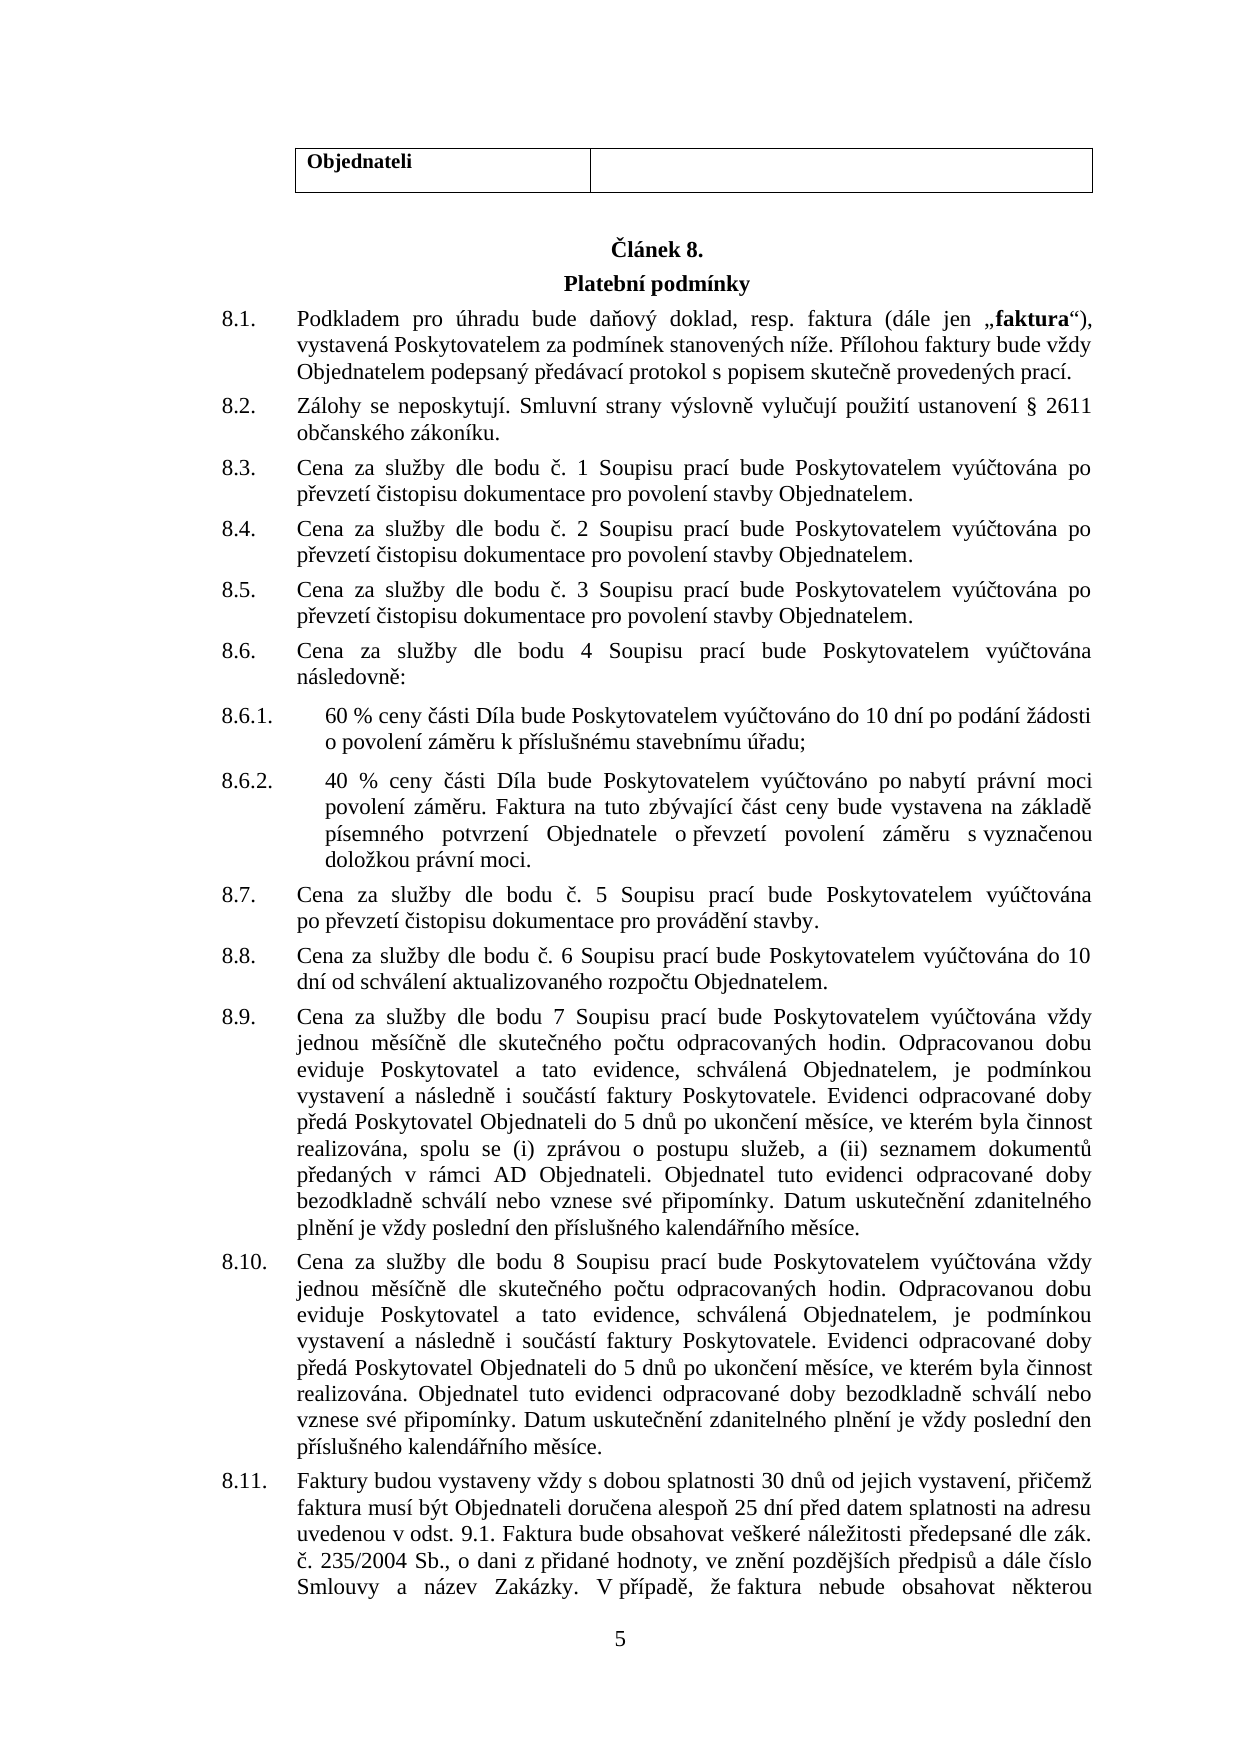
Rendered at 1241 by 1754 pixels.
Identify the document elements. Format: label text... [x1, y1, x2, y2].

text 60 % ceny části Díla bude Poskytovatelem vyúčtováno do 10 dní po podání žádosti o povolení záměru k příslušnému stavebnímu úřadu; [221, 702, 1093, 754]
text Cena za služby dle bodu 4 Soupisu prací bude Poskytovatelem vyúčtována následovně: [222, 637, 1093, 689]
text Cena za služby dle bodu č. 2 Soupisu prací bude Poskytovatelem vyúčtována po převzetí čistopisu dokumentace pro povolení stavby Objednatelem. [222, 514, 1093, 567]
text Zálohy se neposkytují. Smluvní strany výslovně vylučují použití ustanovení § 2611 občanského zákoníku. [222, 392, 1093, 445]
text Cena za služby dle bodu 7 Soupisu prací bude Poskytovatelem vyúčtována vždy jednou měsíčně dle skutečného počtu odpracovaných hodin. Odpracovanou dobu eviduje Poskytovatel a tato evidence, schválená Objednatelem, je podmínkou vystavení a následně i součástí faktury Poskytovatele. Evidenci odpracované doby předá Poskytovatel Objednateli do 5 dnů po ukončení měsíce, ve kterém byla činnost realizována, spolu se (i) zprávou o postupu služeb, a (ii) seznamem dokumentů předaných v rámci AD Objednateli. Objednatel tuto evidenci odpracované doby bezodkladně schválí nebo vznese své připomínky. Datum uskutečnění zdanitelného plnění je vždy poslední den příslušného kalendářního měsíce. [222, 1003, 1093, 1240]
text Cena za služby dle bodu č. 3 Soupisu prací bude Poskytovatelem vyúčtována po převzetí čistopisu dokumentace pro povolení stavby Objednatelem. [222, 576, 1093, 628]
text 40 % ceny části Díla bude Poskytovatelem vyúčtováno po nabytí právní moci povolení záměru. Faktura na tuto zbývající část ceny bude vystavena na základě písemného potvrzení Objednatele o převzetí povolení záměru s vyznačenou doložkou právní moci. [221, 767, 1093, 872]
text Platební podmínky [221, 270, 1093, 297]
text Cena za služby dle bodu č. 6 Soupisu prací bude Poskytovatelem vyúčtována do 10 dní od schválení aktualizovaného rozpočtu Objednatelem. [222, 942, 1093, 994]
text Cena za služby dle bodu č. 5 Soupisu prací bude Poskytovatelem vyúčtována po převzetí čistopisu dokumentace pro provádění stavby. [222, 881, 1093, 933]
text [222, 1468, 1093, 1599]
list Podkladem pro úhradu bude daňový doklad, resp. faktura (dále jen „faktura“), vystavená Poskytovatelem za podmínek stanovených níže. Přílohou faktury bude vždy Objednatelem podepsaný předávací protokol s popisem skutečně provedených prací. [222, 305, 1093, 384]
text Cena za služby dle bodu č. 1 Soupisu prací bude Poskytovatelem vyúčtována po převzetí čistopisu dokumentace pro povolení stavby Objednatelem. [222, 453, 1093, 506]
text Cena za služby dle bodu 8 Soupisu prací bude Poskytovatelem vyúčtována vždy jednou měsíčně dle skutečného počtu odpracovaných hodin. Odpracovanou dobu eviduje Poskytovatel a tato evidence, schválená Objednatelem, je podmínkou vystavení a následně i součástí faktury Poskytovatele. Evidenci odpracované doby předá Poskytovatel Objednateli do 5 dnů po ukončení měsíce, ve kterém byla činnost realizována. Objednatel tuto evidenci odpracované doby bezodkladně schválí nebo vznese své připomínky. Datum uskutečnění zdanitelného plnění je vždy poslední den příslušného kalendářního měsíce. [222, 1248, 1093, 1459]
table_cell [591, 149, 1092, 192]
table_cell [296, 149, 590, 192]
